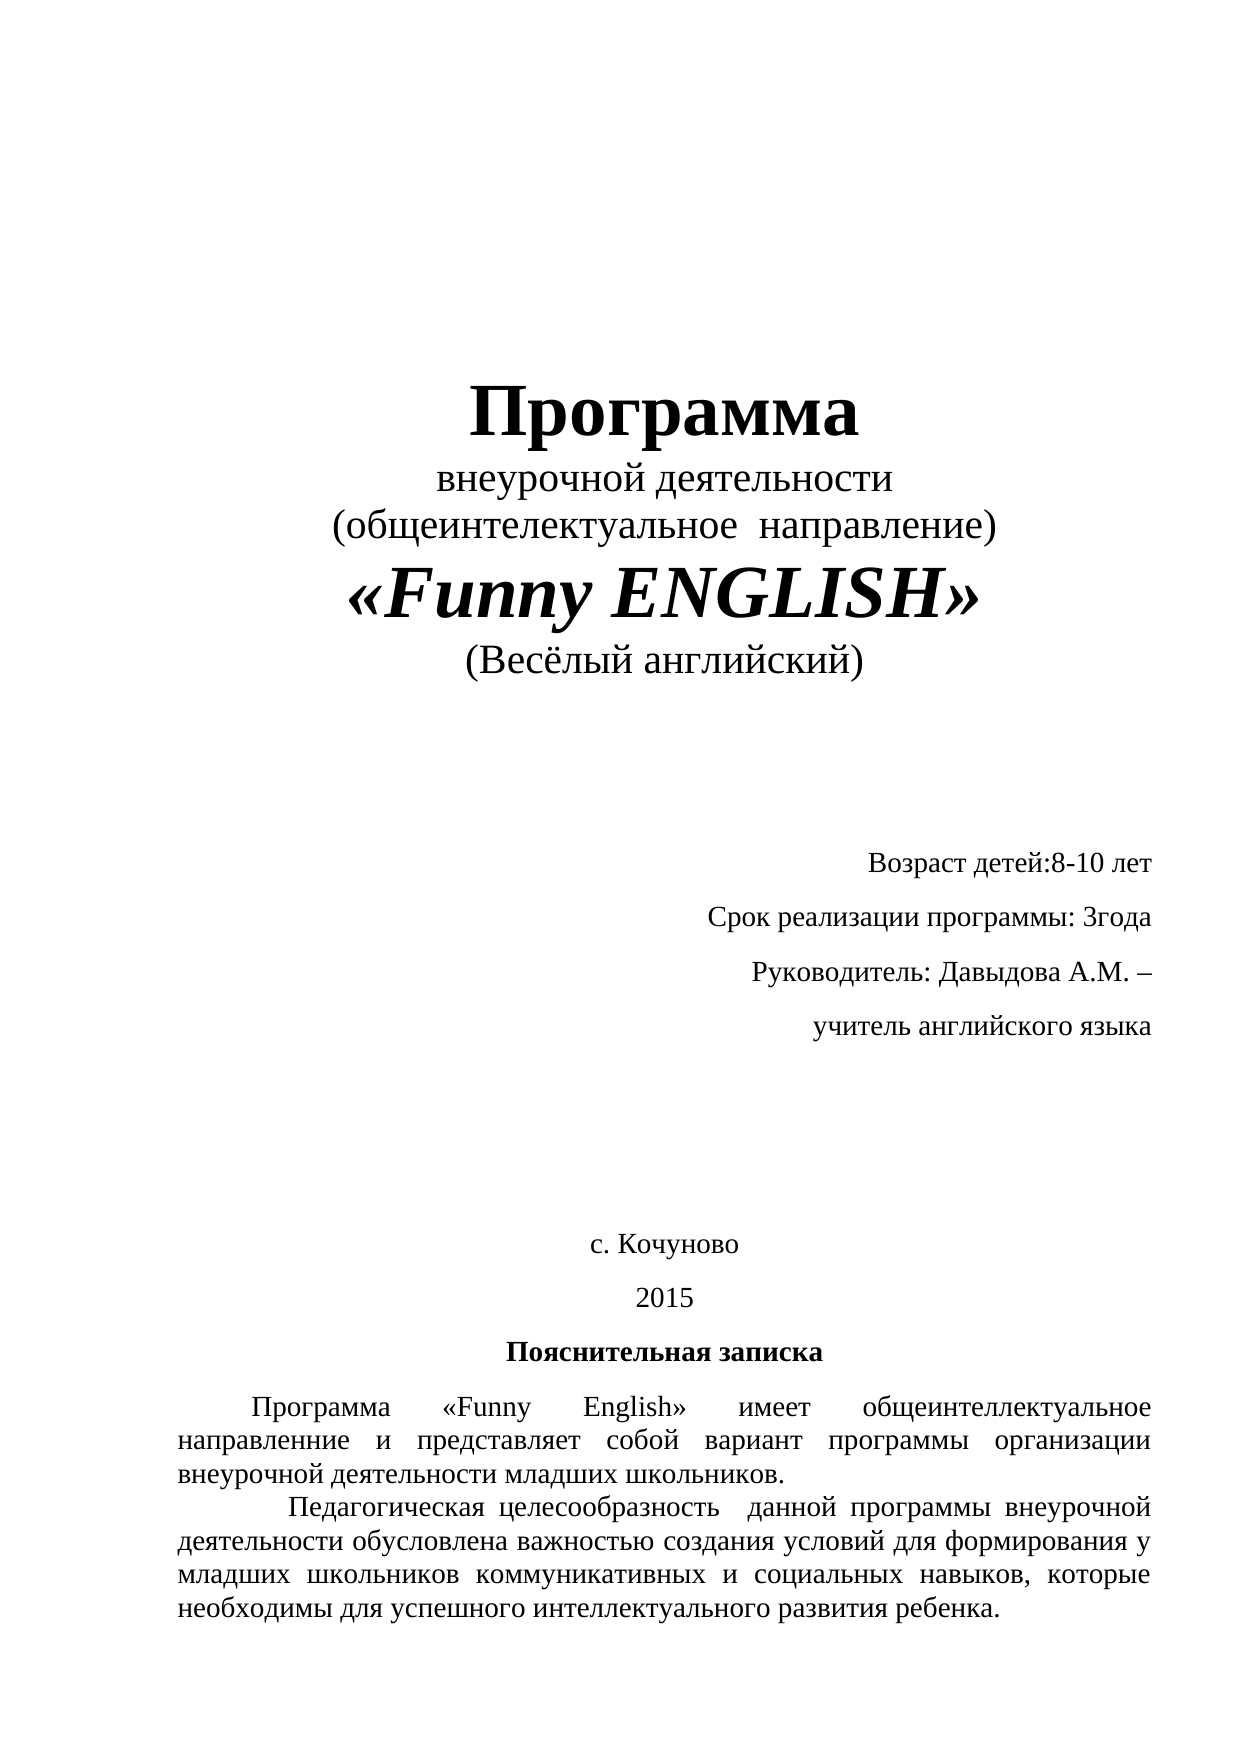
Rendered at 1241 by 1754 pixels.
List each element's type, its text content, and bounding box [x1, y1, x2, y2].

text (общеинтелектуальное направление) [177, 500, 1152, 548]
text Срок реализации программы: 3года [177, 899, 1152, 933]
text Педагогическая целесообразность данной программы внеурочной деятельности обусловлена важностью создания условий для формирования у младших школьников коммуникативных и социальных навыков, которые необходимы для успешного интеллектуального развития ребенка. [177, 1489, 1152, 1624]
text учитель английского языка [177, 1008, 1152, 1042]
text с. Кочуново [177, 1226, 1152, 1259]
text Руководитель: Давыдова А.М. – [177, 954, 1152, 987]
text «Funny ENGLISH» [177, 548, 1152, 634]
text 2015 [177, 1280, 1152, 1314]
text Возраст детей:8-10 лет [177, 845, 1152, 879]
text внеурочной деятельности [177, 452, 1152, 500]
text (Весёлый английский) [177, 634, 1152, 682]
text Программа «Funny English» имеет общеинтеллектуальное направленние и представляет собой вариант программы организации внеурочной деятельности младших школьников. [177, 1389, 1152, 1489]
text Пояснительная записка [177, 1334, 1152, 1368]
text Программа [177, 366, 1152, 452]
